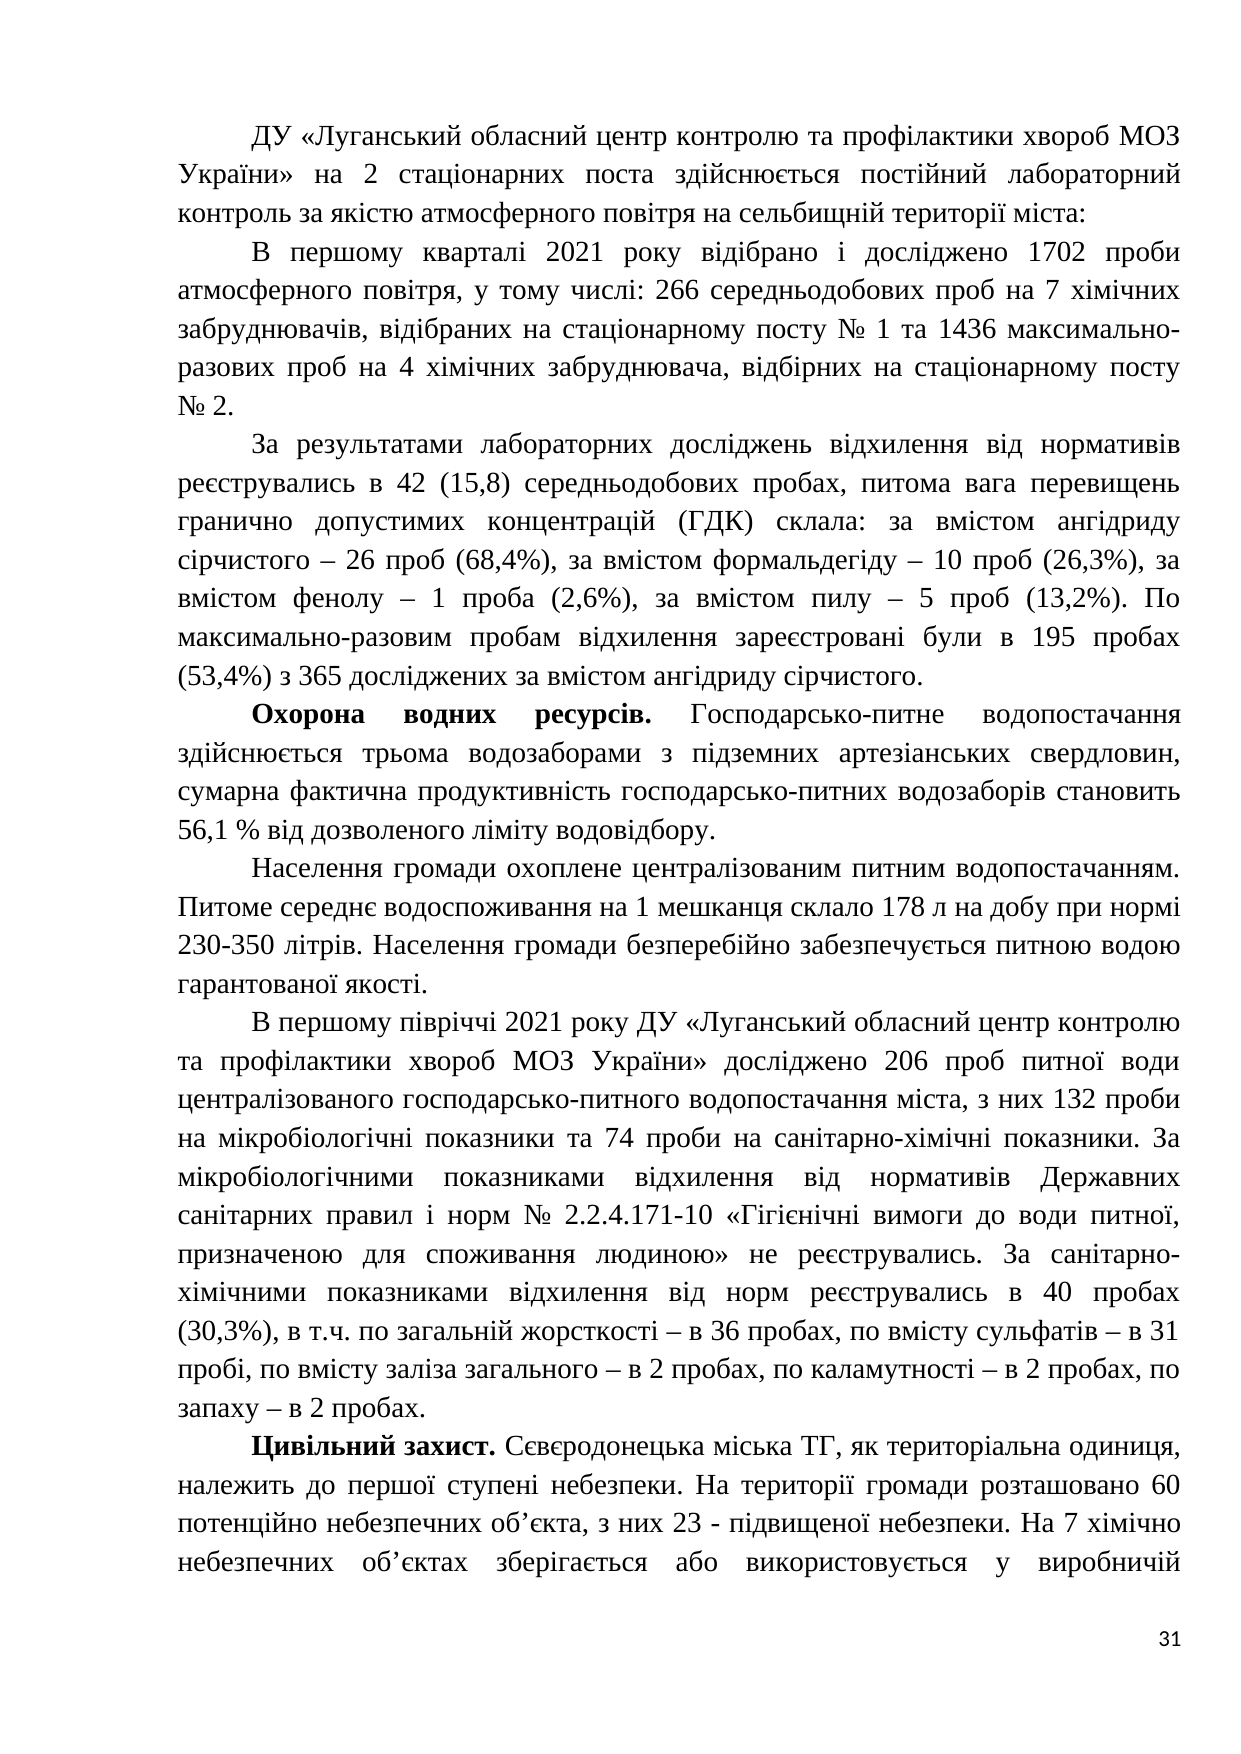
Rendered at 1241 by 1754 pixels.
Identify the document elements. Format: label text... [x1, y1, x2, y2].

text ДУ «Луганський обласний центр контролю та профілактики хвороб МОЗ України» на 2 стаціонарних поста здійснюється постійний лабораторний контроль за якістю атмосферного повітря на сельбищній території міста: [177, 118, 1181, 229]
text Охорона водних ресурсів. Господарсько-питне водопостачання здійснюється трьома водозаборами з підземних артезіанських свердловин, сумарна фактична продуктивність господарсько-питних водозаборів становить 56,1 % від дозволеного ліміту водовідбору. [177, 696, 1181, 845]
text В першому півріччі 2021 року ДУ «Луганський обласний центр контролю та профілактики хвороб МОЗ України» досліджено 206 проб питної води централізованого господарсько-питного водопостачання міста, з них 132 проби на мікробіологічні показники та 74 проби на санітарно-хімічні показники. За мікробіологічними показниками відхилення від нормативів Державних санітарних правил і норм № 2.2.4.171-10 «Гігієнічні вимоги до води питної, призначеною для споживання людиною» не реєструвались. За санітарно-хімічними показниками відхилення від норм реєструвались в 40 пробах (30,3%), в т.ч. по загальній жорсткості – в 36 пробах, по вмісту сульфатів – в 31 пробі, по вмісту заліза загального – в 2 пробах, по каламутності – в 2 пробах, по запаху – в 2 пробах. [177, 1004, 1181, 1423]
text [177, 1428, 1181, 1578]
text За результатами лабораторних досліджень відхилення від нормативів реєструвались в 42 (15,8) середньодобових пробах, питома вага перевищень гранично допустимих концентрацій (ГДК) склала: за вмістом ангідриду сірчистого – 26 проб (68,4%), за вмістом формальдегіду – 10 проб (26,3%), за вмістом фенолу – 1 проба (2,6%), за вмістом пилу – 5 проб (13,2%). По максимально-разовим пробам відхилення зареєстровані були в 195 пробах (53,4%) з 365 досліджених за вмістом ангідриду сірчистого. [177, 426, 1181, 691]
text В першому кварталі 2021 року відібрано і досліджено 1702 проби атмосферного повітря, у тому числі: 266 середньодобових проб на 7 хімічних забруднювачів, відібраних на стаціонарному посту № 1 та 1436 максимально-разових проб на 4 хімічних забруднювача, відбірних на стаціонарному посту № 2. [177, 234, 1181, 421]
text Населення громади охоплене централізованим питним водопостачанням. Питоме середнє водоспоживання на 1 мешканця склало 178 л на добу при нормі 230-350 літрів. Населення громади безперебійно забезпечується питною водою гарантованої якості. [177, 850, 1181, 999]
